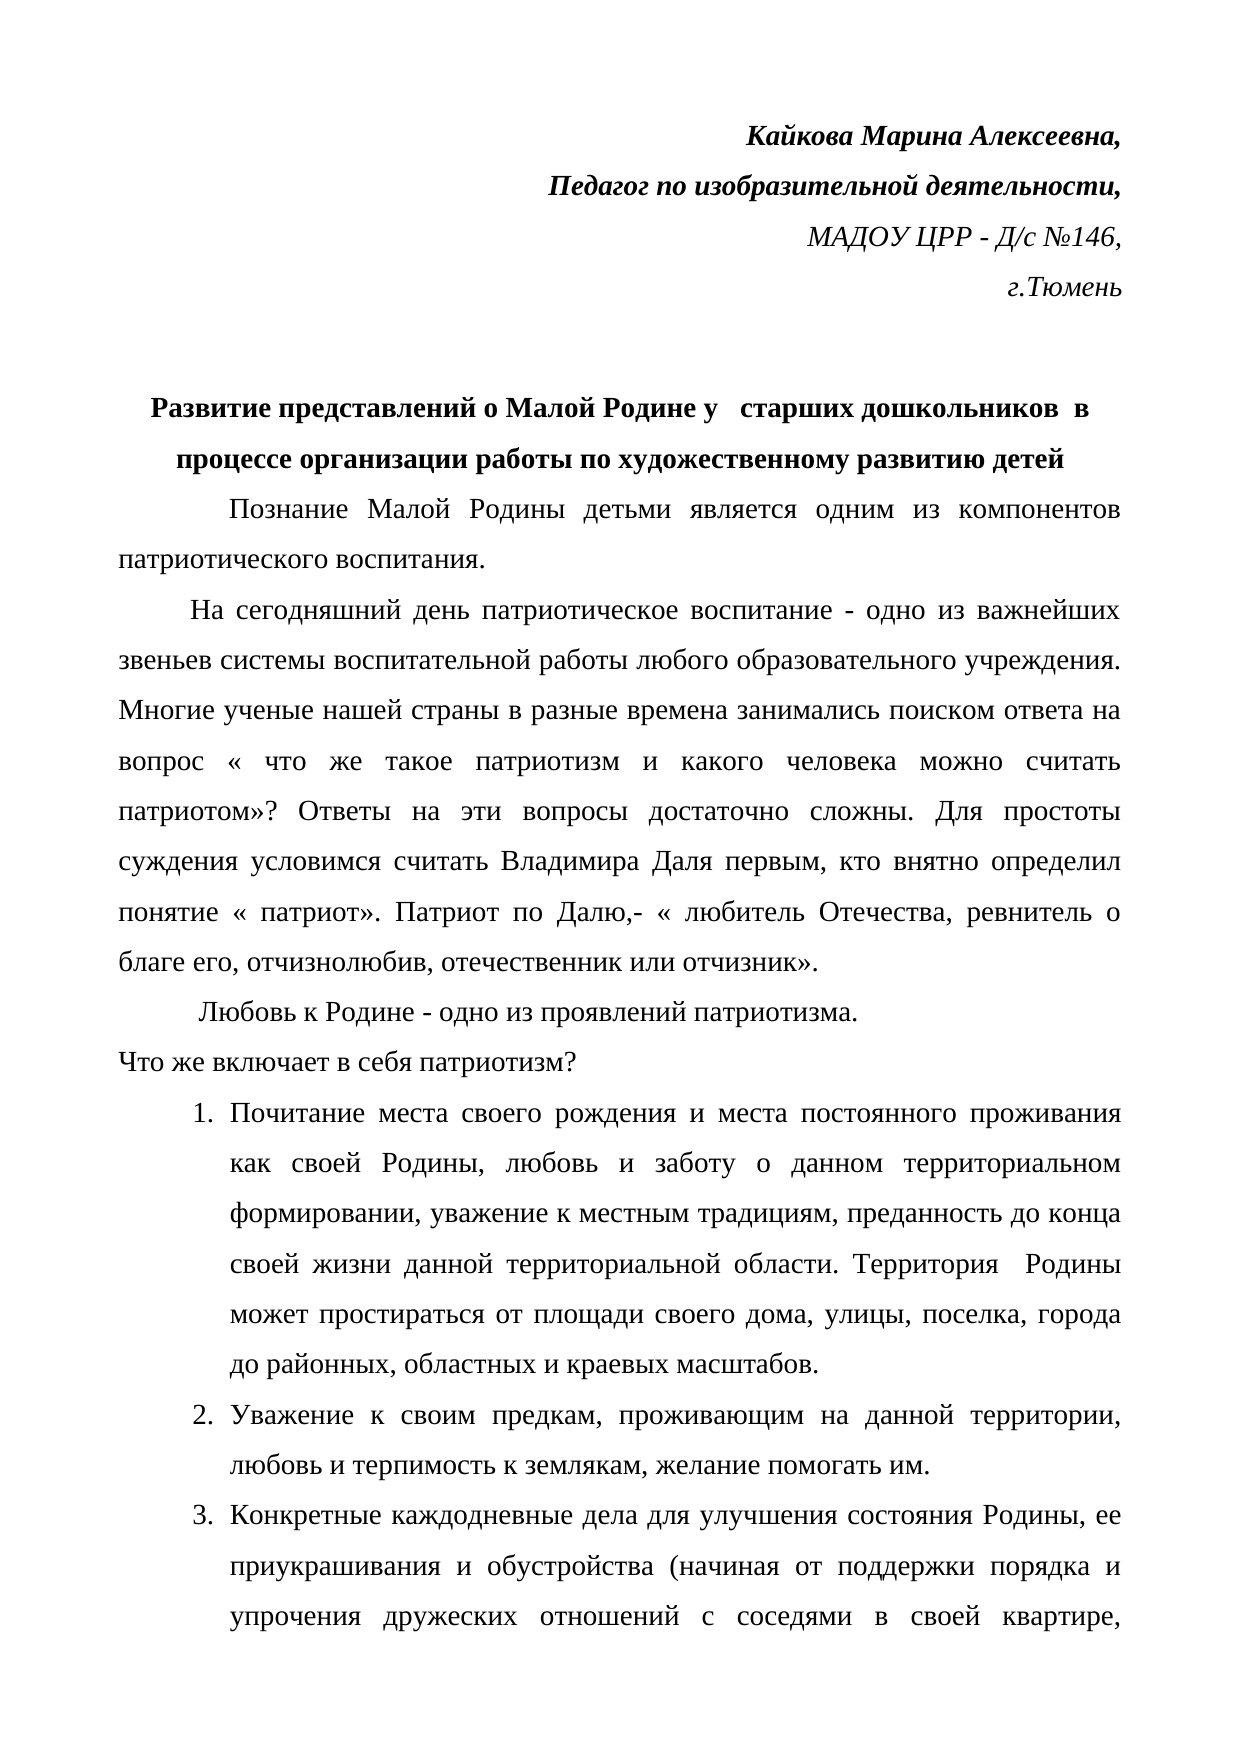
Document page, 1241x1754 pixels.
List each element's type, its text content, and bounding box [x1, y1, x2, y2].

list Уважение к своим предкам, проживающим на данной территории, любовь и терпимость к землякам, желание помогать им. [192, 1397, 1122, 1481]
text Познание Малой Родины детьми является одним из компонентов патриотического воспитания. [118, 491, 1122, 575]
text На сегодняшний день патриотическое воспитание - одно из важнейших звеньев системы воспитательной работы любого образовательного учреждения. Многие ученые нашей страны в разные времена занимались поиском ответа на вопрос « что же такое патриотизм и какого человека можно считать патриотом»? Ответы на эти вопросы достаточно сложны. Для простоты суждения условимся считать Владимира Даля первым, кто внятно определил понятие « патриот». Патриот по Далю,- « любитель Отечества, ревнитель о благе его, отчизнолюбив, отечественник или отчизник». [118, 592, 1122, 977]
text Любовь к Родине - одно из проявлений патриотизма. [118, 994, 1122, 1028]
text МАДОУ ЦРР - Д/с №146, [118, 219, 1122, 252]
text г.Тюмень [118, 269, 1122, 303]
text Развитие представлений о Малой Родине у старших дошкольников в процессе организации работы по художественному развитию детей [118, 391, 1122, 474]
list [192, 1497, 1122, 1632]
text Что же включает в себя патриотизм? [118, 1044, 1122, 1078]
list Почитание места своего рождения и места постоянного проживания как своей Родины, любовь и заботу о данном территориальном формировании, уважение к местным традициям, преданность до конца своей жизни данной территориальной области. Территория Родины может простираться от площади своего дома, улицы, поселка, города до районных, областных и краевых масштабов. [192, 1095, 1122, 1380]
text Кайкова Марина Алексеевна, [118, 118, 1122, 152]
text Педагог по изобразительной деятельности, [118, 168, 1122, 202]
